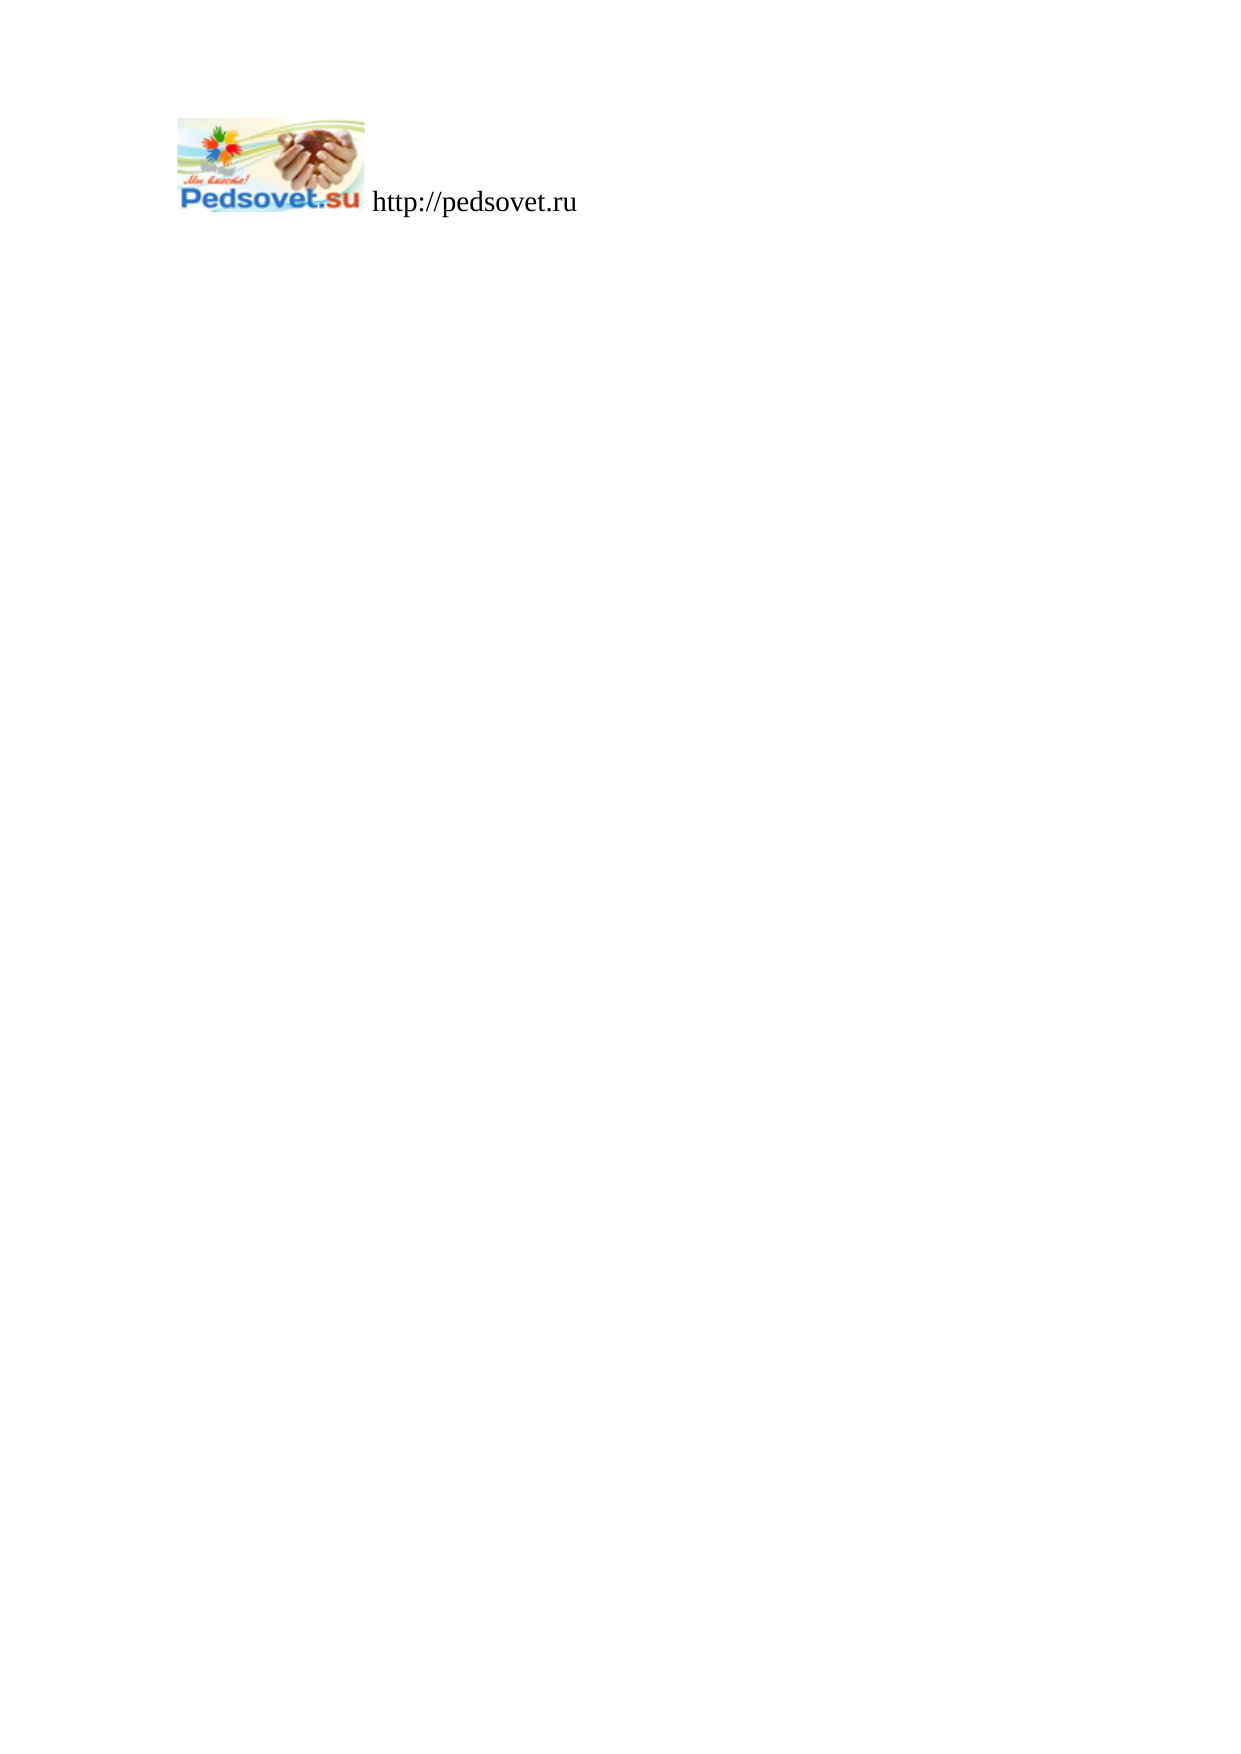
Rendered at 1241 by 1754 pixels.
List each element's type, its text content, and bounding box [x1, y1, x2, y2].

text http://pedsovet.ru [177, 118, 1152, 218]
picture [177, 118, 365, 212]
